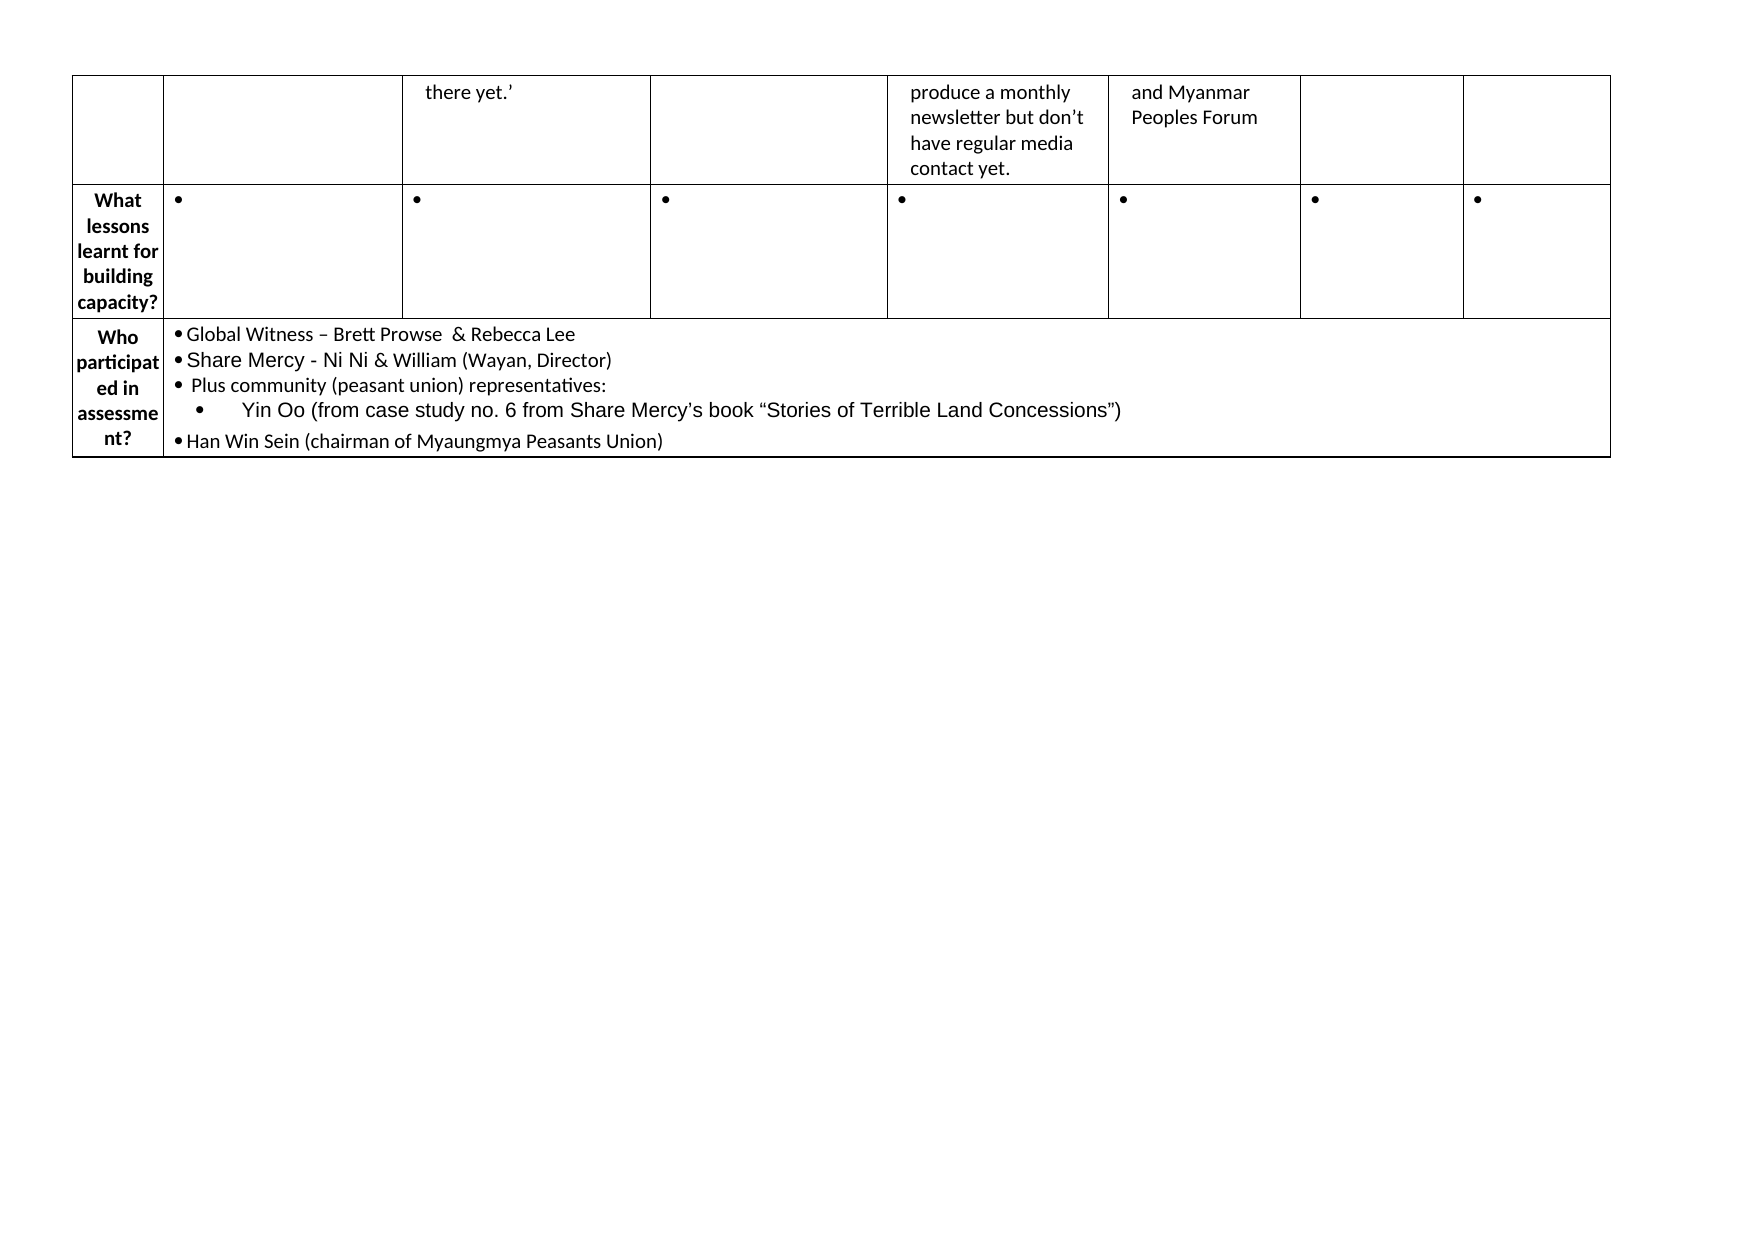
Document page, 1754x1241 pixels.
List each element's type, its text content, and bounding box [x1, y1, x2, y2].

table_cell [164, 76, 402, 183]
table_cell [73, 76, 163, 183]
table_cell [888, 76, 1108, 183]
table_cell [403, 185, 650, 317]
table_cell [164, 185, 402, 317]
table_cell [651, 76, 887, 183]
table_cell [1301, 76, 1463, 183]
table_cell [651, 185, 887, 317]
table_cell [888, 185, 1108, 317]
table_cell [1109, 76, 1300, 183]
table_cell [1109, 185, 1300, 317]
table_cell Global Witness – & Share Mercy - & (Wayan, Director) Plus community (peasant union) representatives: Yin Oo (from case study no. 6 from Share Mercy’s book “Stories of Terrible Land Concessions”) Win Sein (chairman of Myaungmya Peasants Union) [164, 319, 1610, 456]
table_cell What lessons learnt for building capacity? [73, 185, 163, 317]
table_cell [403, 76, 650, 183]
table_cell [1301, 185, 1463, 317]
table_cell [1464, 185, 1610, 317]
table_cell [1464, 76, 1610, 183]
table_cell Who participated in assessment? [73, 319, 163, 456]
